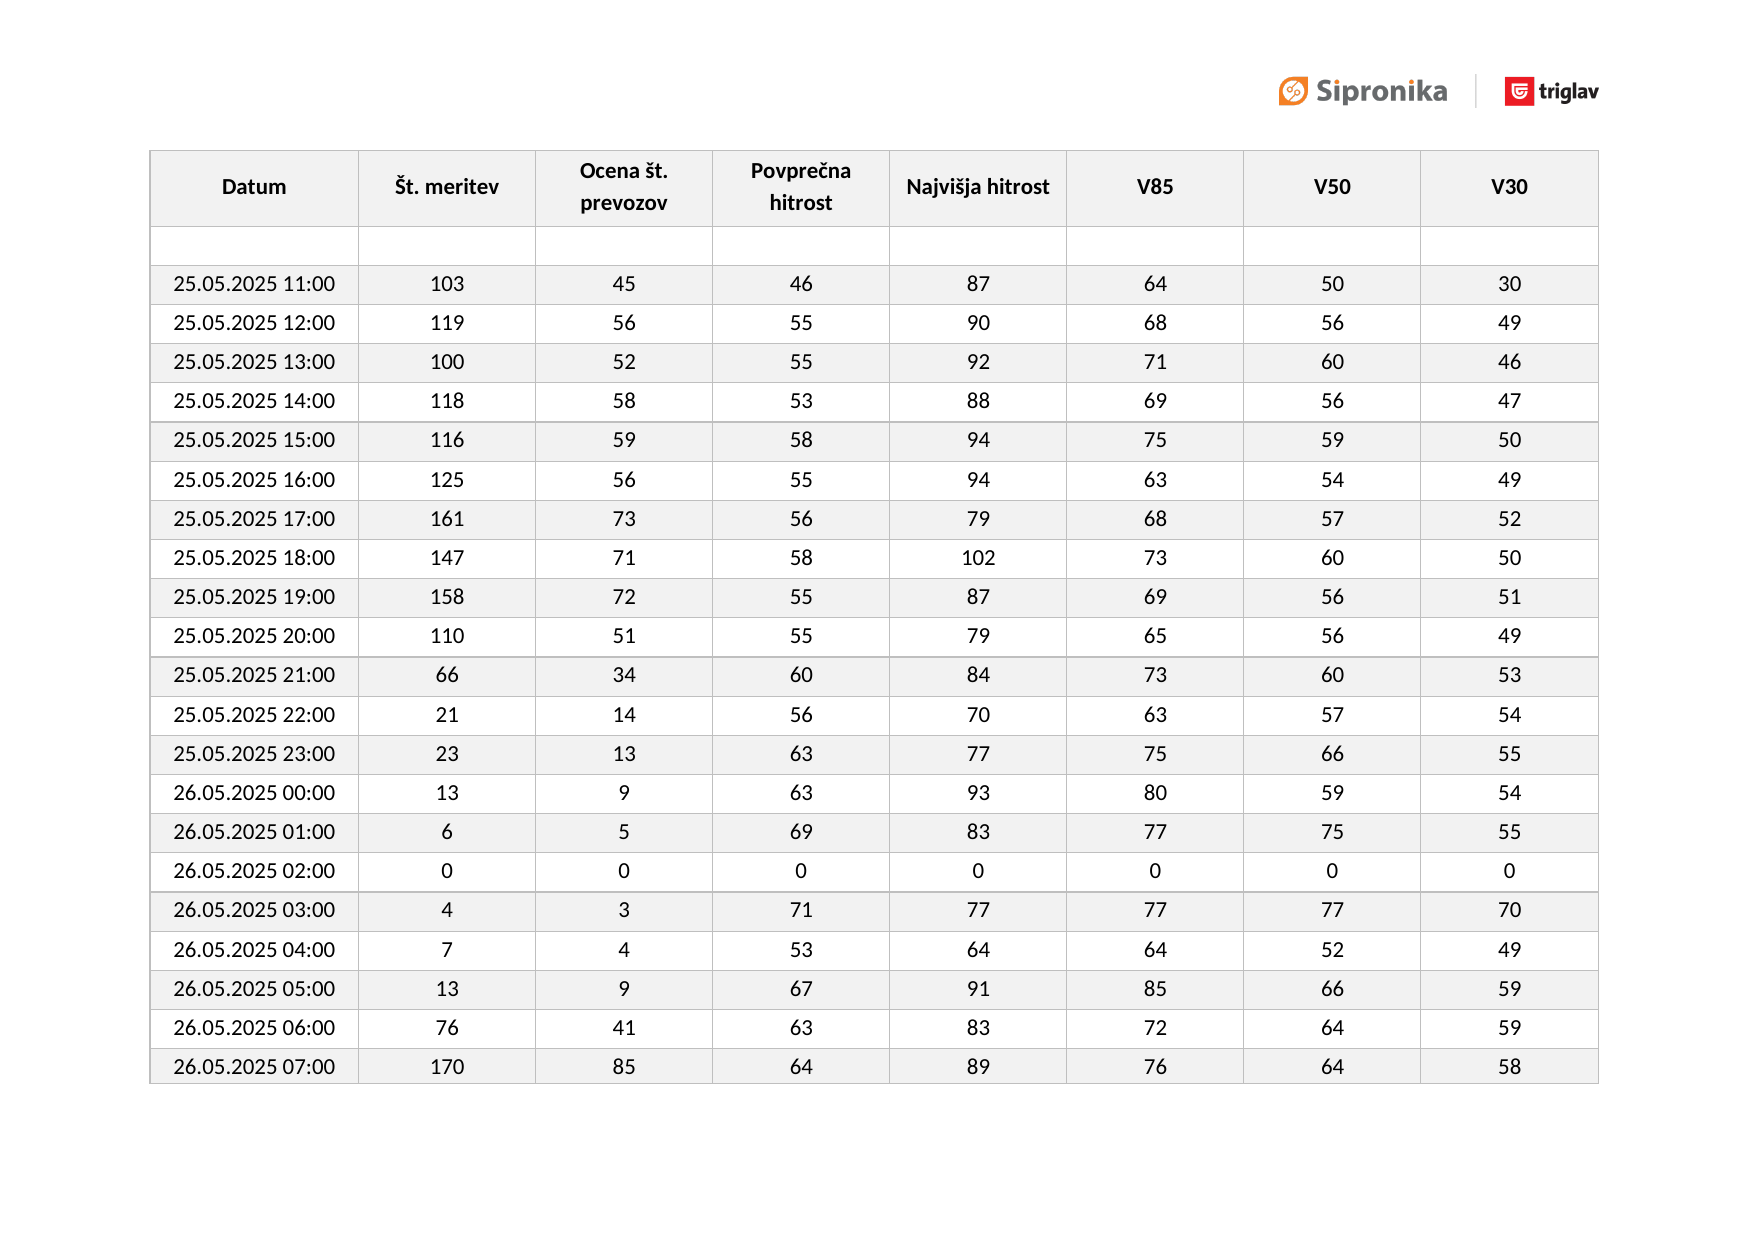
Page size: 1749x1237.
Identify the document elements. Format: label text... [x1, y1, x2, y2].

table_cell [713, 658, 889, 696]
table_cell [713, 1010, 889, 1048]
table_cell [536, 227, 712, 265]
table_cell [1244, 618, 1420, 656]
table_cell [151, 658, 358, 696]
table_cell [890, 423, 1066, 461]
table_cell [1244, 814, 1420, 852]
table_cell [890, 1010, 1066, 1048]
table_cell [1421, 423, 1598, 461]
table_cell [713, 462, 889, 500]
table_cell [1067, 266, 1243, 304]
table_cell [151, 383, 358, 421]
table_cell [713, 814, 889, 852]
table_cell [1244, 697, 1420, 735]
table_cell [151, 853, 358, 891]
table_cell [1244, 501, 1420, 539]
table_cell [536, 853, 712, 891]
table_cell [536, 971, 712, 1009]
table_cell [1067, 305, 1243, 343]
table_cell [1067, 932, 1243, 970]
table_header Ocena št. prevozov [536, 151, 712, 226]
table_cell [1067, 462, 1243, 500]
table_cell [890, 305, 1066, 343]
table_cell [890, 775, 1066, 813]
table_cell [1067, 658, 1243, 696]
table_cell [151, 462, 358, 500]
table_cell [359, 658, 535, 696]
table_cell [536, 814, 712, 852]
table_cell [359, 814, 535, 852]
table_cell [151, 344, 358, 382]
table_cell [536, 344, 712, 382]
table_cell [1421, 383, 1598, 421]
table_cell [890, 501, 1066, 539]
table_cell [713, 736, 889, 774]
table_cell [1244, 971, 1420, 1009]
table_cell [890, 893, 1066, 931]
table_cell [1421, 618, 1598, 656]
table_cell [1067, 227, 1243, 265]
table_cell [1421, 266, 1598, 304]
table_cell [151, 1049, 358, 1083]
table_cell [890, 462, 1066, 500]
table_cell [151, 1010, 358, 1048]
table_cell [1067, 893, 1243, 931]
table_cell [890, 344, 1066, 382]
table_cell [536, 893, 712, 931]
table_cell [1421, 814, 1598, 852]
table_header Št. meritev [359, 151, 535, 226]
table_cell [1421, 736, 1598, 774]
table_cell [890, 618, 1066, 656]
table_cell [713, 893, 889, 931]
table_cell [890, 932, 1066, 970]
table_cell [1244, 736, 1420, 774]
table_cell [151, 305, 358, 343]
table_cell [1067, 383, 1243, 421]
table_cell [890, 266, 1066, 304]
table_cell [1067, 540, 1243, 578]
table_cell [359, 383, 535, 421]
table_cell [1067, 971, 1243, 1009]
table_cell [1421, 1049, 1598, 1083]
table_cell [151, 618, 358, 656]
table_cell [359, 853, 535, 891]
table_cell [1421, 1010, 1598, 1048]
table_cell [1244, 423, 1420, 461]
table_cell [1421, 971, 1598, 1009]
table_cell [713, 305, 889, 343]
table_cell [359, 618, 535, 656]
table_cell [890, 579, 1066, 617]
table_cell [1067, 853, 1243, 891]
table_header Povprečna hitrost [713, 151, 889, 226]
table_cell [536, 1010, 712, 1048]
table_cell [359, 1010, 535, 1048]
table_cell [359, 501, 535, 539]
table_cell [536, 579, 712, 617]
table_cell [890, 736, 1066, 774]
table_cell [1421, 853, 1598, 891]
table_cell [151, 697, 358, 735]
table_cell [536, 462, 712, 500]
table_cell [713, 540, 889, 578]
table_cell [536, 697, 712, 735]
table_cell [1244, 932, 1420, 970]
table_header V30 [1421, 151, 1598, 226]
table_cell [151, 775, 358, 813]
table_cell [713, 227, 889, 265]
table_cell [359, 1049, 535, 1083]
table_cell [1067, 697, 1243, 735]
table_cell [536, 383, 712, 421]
table_header V50 [1244, 151, 1420, 226]
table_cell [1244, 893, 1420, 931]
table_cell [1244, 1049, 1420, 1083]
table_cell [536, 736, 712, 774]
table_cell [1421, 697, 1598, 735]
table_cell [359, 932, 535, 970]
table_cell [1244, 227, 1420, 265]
table_header V85 [1067, 151, 1243, 226]
table_header Datum [151, 151, 358, 226]
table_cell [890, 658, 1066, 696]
picture [1279, 74, 1599, 108]
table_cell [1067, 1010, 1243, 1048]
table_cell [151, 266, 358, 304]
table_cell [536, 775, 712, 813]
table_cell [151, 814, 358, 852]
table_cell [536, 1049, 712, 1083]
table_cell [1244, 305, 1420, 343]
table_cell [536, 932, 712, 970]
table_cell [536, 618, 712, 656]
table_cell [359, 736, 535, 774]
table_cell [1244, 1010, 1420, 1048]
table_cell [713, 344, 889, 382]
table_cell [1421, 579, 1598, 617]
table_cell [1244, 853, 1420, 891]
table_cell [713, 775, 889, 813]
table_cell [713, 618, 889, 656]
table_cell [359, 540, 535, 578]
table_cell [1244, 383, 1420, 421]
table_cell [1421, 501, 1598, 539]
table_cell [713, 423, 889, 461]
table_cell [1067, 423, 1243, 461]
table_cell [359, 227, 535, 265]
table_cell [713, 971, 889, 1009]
table_header Najvišja hitrost [890, 151, 1066, 226]
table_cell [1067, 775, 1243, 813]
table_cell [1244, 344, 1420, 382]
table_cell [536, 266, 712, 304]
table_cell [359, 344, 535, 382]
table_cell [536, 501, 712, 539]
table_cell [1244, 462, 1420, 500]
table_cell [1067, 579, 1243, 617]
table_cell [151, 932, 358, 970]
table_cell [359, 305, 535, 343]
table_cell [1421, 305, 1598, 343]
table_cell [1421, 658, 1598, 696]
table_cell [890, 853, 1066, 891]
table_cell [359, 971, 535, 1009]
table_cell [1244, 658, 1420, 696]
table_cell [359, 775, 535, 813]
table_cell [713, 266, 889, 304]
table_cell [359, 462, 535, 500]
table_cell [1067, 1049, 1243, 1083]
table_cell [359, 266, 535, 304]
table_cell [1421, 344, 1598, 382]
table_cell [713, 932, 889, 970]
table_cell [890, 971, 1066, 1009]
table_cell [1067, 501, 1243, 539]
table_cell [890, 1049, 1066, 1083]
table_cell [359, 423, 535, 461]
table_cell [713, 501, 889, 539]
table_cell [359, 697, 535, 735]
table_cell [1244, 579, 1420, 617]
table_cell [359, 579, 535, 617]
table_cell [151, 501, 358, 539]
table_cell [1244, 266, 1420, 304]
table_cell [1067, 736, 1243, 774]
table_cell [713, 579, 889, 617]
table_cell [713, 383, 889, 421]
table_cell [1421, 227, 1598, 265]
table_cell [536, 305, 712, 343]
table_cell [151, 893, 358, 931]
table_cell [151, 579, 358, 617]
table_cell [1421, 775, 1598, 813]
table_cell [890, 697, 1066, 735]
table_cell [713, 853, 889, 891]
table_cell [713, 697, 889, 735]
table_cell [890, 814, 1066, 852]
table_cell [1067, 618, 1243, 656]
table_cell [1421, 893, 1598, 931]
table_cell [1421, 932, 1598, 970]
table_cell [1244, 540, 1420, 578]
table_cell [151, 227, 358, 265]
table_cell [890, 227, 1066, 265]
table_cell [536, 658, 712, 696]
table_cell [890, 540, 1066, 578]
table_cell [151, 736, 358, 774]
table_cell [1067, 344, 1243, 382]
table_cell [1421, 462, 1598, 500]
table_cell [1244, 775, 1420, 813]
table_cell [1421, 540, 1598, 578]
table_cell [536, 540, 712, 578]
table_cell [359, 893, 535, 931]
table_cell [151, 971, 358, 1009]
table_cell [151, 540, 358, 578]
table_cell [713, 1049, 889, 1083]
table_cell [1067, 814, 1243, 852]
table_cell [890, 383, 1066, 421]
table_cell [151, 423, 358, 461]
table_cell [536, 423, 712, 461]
